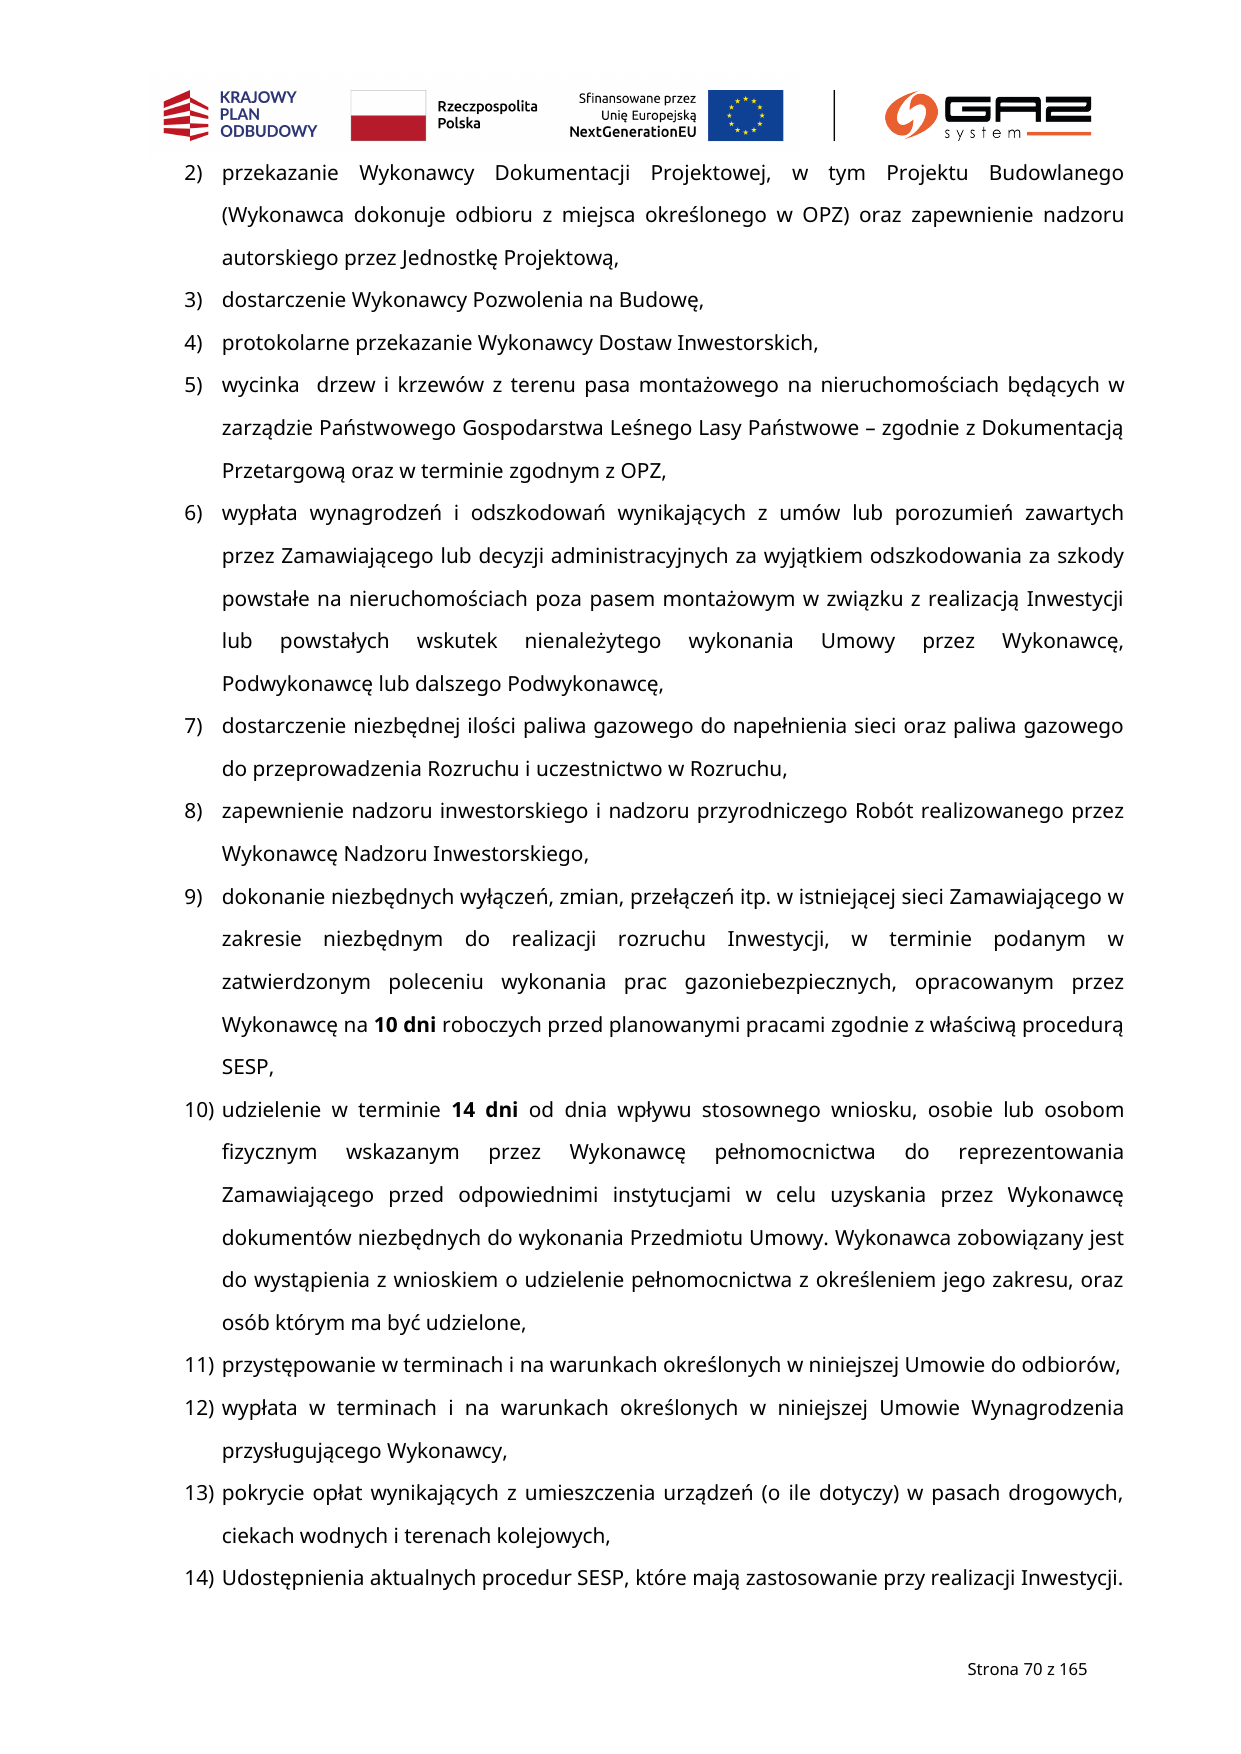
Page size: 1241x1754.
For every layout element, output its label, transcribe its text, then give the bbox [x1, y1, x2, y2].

list Udostępnienia aktualnych procedur SESP, które mają zastosowanie przy realizacji Inwestycji. [184, 1563, 1125, 1592]
list wypłata wynagrodzeń i odszkodowań wynikających z umów lub porozumień zawartych przez Zamawiającego lub decyzji administracyjnych za wyjątkiem odszkodowania za szkody powstałe na nieruchomościach poza pasem montażowym w związku z realizacją Inwestycji lub powstałych wskutek nienależytego wykonania Umowy przez Wykonawcę, Podwykonawcę lub dalszego Podwykonawcę, [184, 498, 1125, 697]
list dostarczenie Wykonawcy Pozwolenia na Budowę, [184, 285, 1125, 314]
list dokonanie niezbędnych wyłączeń, zmian, przełączeń itp. w istniejącej sieci Zamawiającego w zakresie niezbędnym do realizacji rozruchu Inwestycji, w terminie podanym w zatwierdzonym poleceniu wykonania prac gazoniebezpiecznych, opracowanym przez Wykonawcę na 10 dni roboczych przed planowanymi pracami zgodnie z właściwą procedurą SESP, [184, 882, 1125, 1081]
list przystępowanie w terminach i na warunkach określonych w niniejszej Umowie do odbiorów, [184, 1351, 1125, 1379]
list dostarczenie niezbędnej ilości paliwa gazowego do napełnienia sieci oraz paliwa gazowego do przeprowadzenia Rozruchu i uczestnictwo w Rozruchu, [184, 711, 1125, 782]
picture [147, 73, 1108, 158]
list zapewnienie nadzoru inwestorskiego i nadzoru przyrodniczego Robót realizowanego przez Wykonawcę Nadzoru Inwestorskiego, [184, 797, 1125, 868]
list wycinka drzew i krzewów z terenu pasa montażowego na nieruchomościach będących w zarządzie Państwowego Gospodarstwa Leśnego Lasy Państwowe – zgodnie z Dokumentacją Przetargową oraz w terminie zgodnym z OPZ, [184, 371, 1125, 484]
list przekazanie Wykonawcy Dokumentacji Projektowej, w tym Projektu Budowlanego (Wykonawca dokonuje odbioru z miejsca określonego w OPZ) oraz zapewnienie nadzoru autorskiego przez Jednostkę Projektową, [184, 158, 1125, 271]
list pokrycie opłat wynikających z umieszczenia urządzeń (o ile dotyczy) w pasach drogowych, ciekach wodnych i terenach kolejowych, [184, 1478, 1125, 1549]
list udzielenie w terminie 14 dni od dnia wpływu stosownego wniosku, osobie lub osobom fizycznym wskazanym przez Wykonawcę pełnomocnictwa do reprezentowania Zamawiającego przed odpowiednimi instytucjami w celu uzyskania przez Wykonawcę dokumentów niezbędnych do wykonania Przedmiotu Umowy. Wykonawca zobowiązany jest do wystąpienia z wnioskiem o udzielenie pełnomocnictwa z określeniem jego zakresu, oraz osób którym ma być udzielone, [184, 1095, 1125, 1336]
list wypłata w terminach i na warunkach określonych w niniejszej Umowie Wynagrodzenia przysługującego Wykonawcy, [184, 1393, 1125, 1464]
list protokolarne przekazanie Wykonawcy Dostaw Inwestorskich, [184, 328, 1125, 356]
